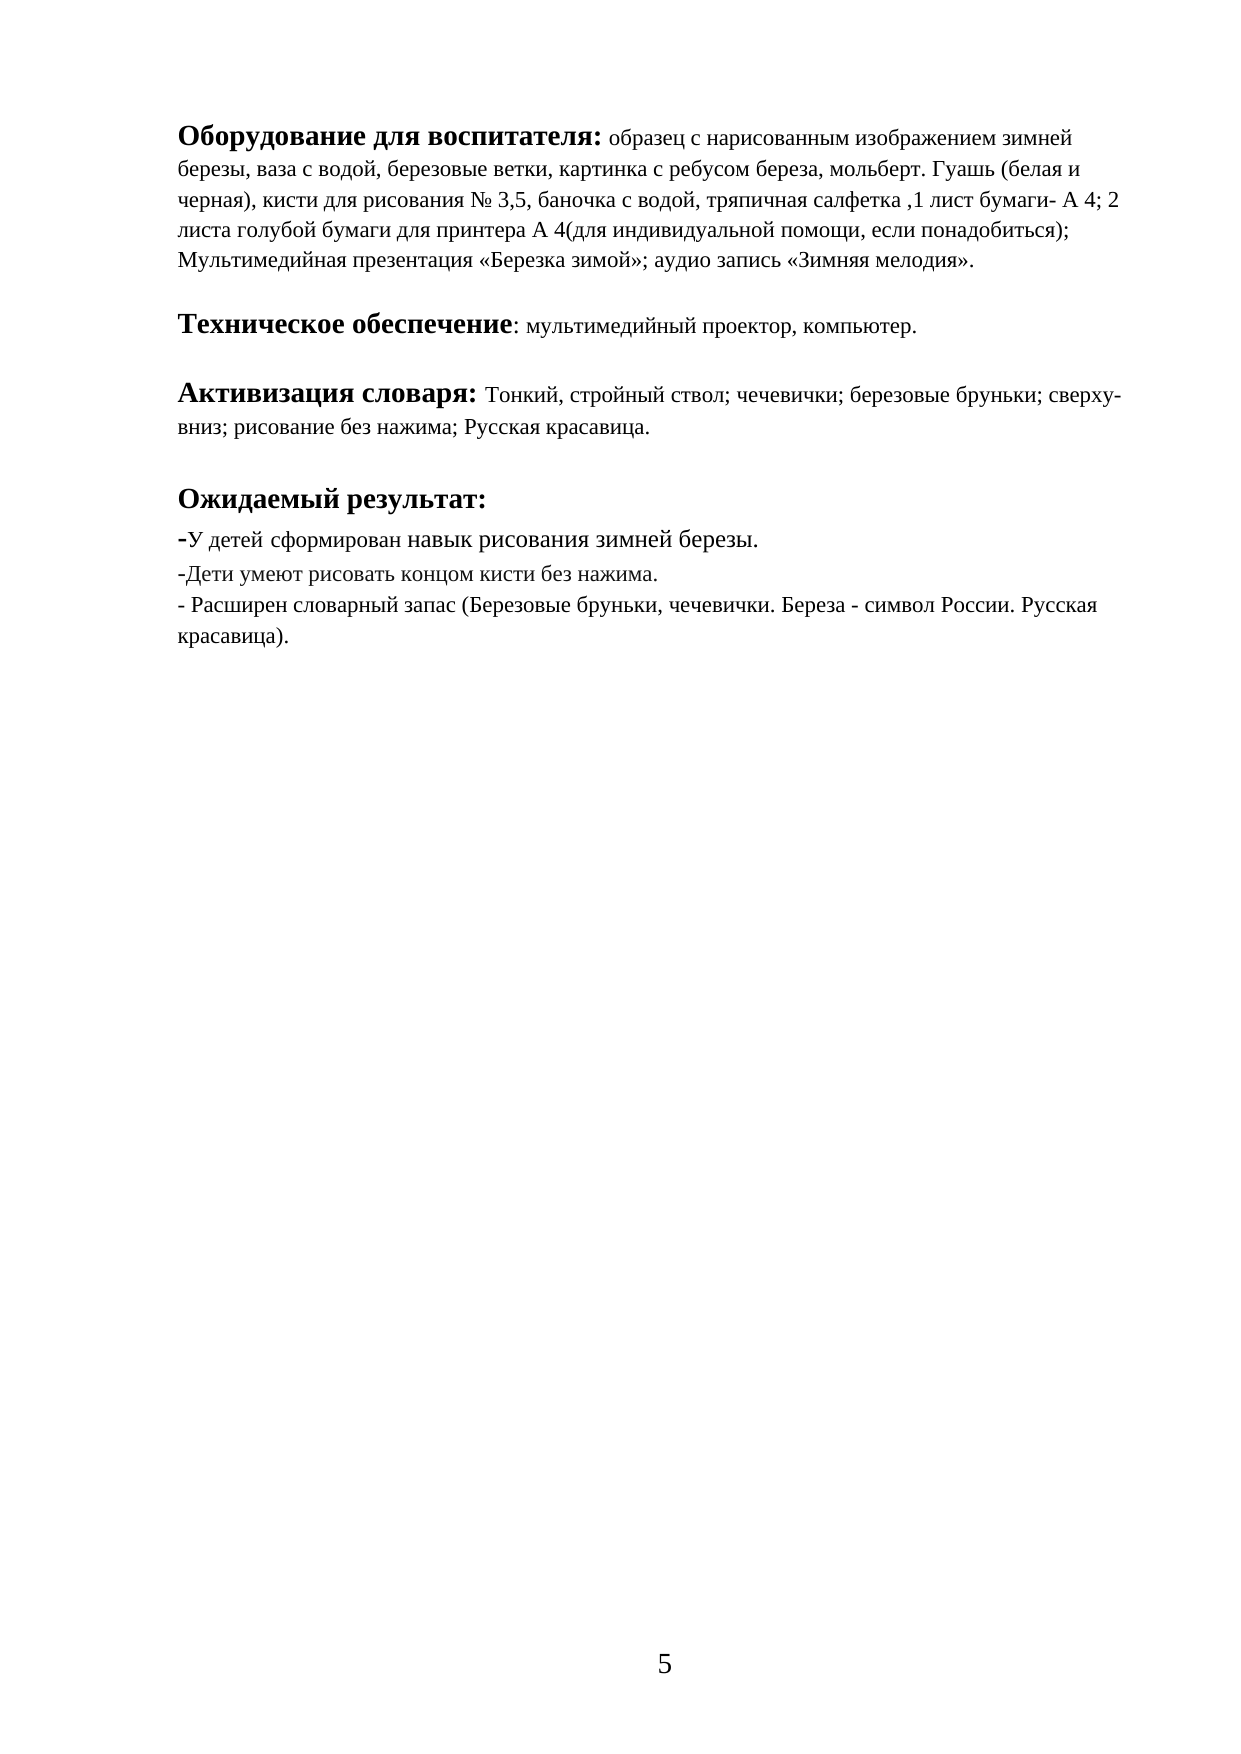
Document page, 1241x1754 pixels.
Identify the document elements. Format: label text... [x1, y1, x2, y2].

text Ожидаемый результат: [177, 481, 1152, 515]
text -Дети умеют рисовать концом кисти без нажима. [177, 558, 1152, 587]
text - Расширен словарный запас (Березовые бруньки, чечевички. Береза - символ России. Русская красавица). [177, 592, 1152, 648]
text -У детей сформирован навык рисования зимней березы. [177, 520, 1152, 553]
text Техническое обеспечение: мультимедийный проектор, компьютер. [513, 307, 1152, 340]
text Активизация словаря: Тонкий, стройный ствол; чечевички; березовые бруньки; сверху-вниз; рисование без нажима; Русская красавица. [177, 375, 1152, 439]
text Оборудование для воспитателя: образец с нарисованным изображением зимней березы, ваза с водой, березовые ветки, картинка с ребусом береза, мольберт. Гуашь (белая и черная), кисти для рисования № 3,5, баночка с водой, тряпичная салфетка ,1 лист бумаги- А 4; 2 листа голубой бумаги для принтера А 4(для индивидуальной помощи, если понадобиться); Мультимедийная презентация «Березка зимой»; аудио запись «Зимняя мелодия». [177, 118, 1152, 272]
